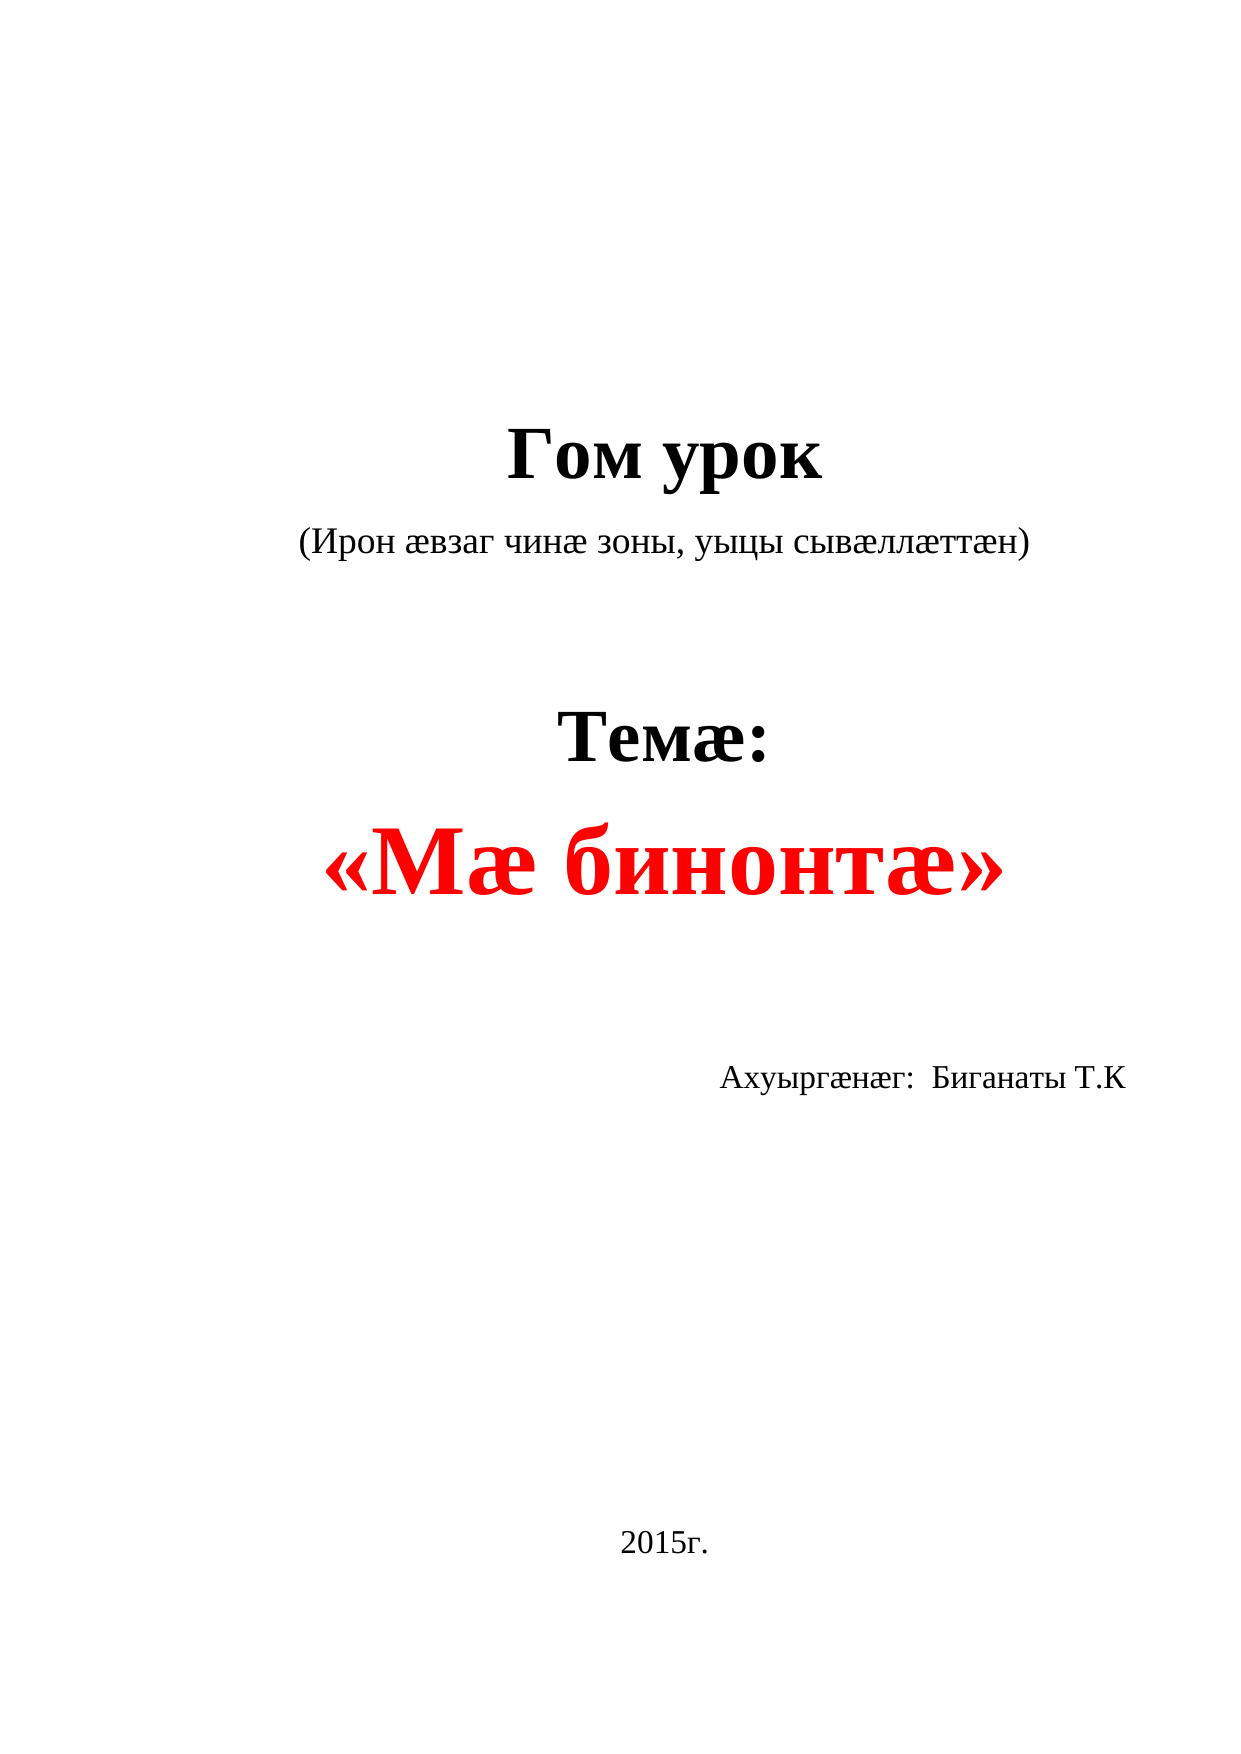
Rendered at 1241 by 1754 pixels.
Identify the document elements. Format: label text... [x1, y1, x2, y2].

text 2015г. [177, 1522, 1152, 1560]
text Гом урок [177, 408, 1152, 494]
text Ахуыргæнæг: Биганаты Т.К [620, 1058, 1152, 1096]
text «Мæ бинонтæ» [177, 801, 1152, 916]
text Темæ: [177, 691, 1152, 777]
text (Ирон æвзаг чинæ зоны, уыцы сывæллæттæн) [177, 518, 1152, 561]
